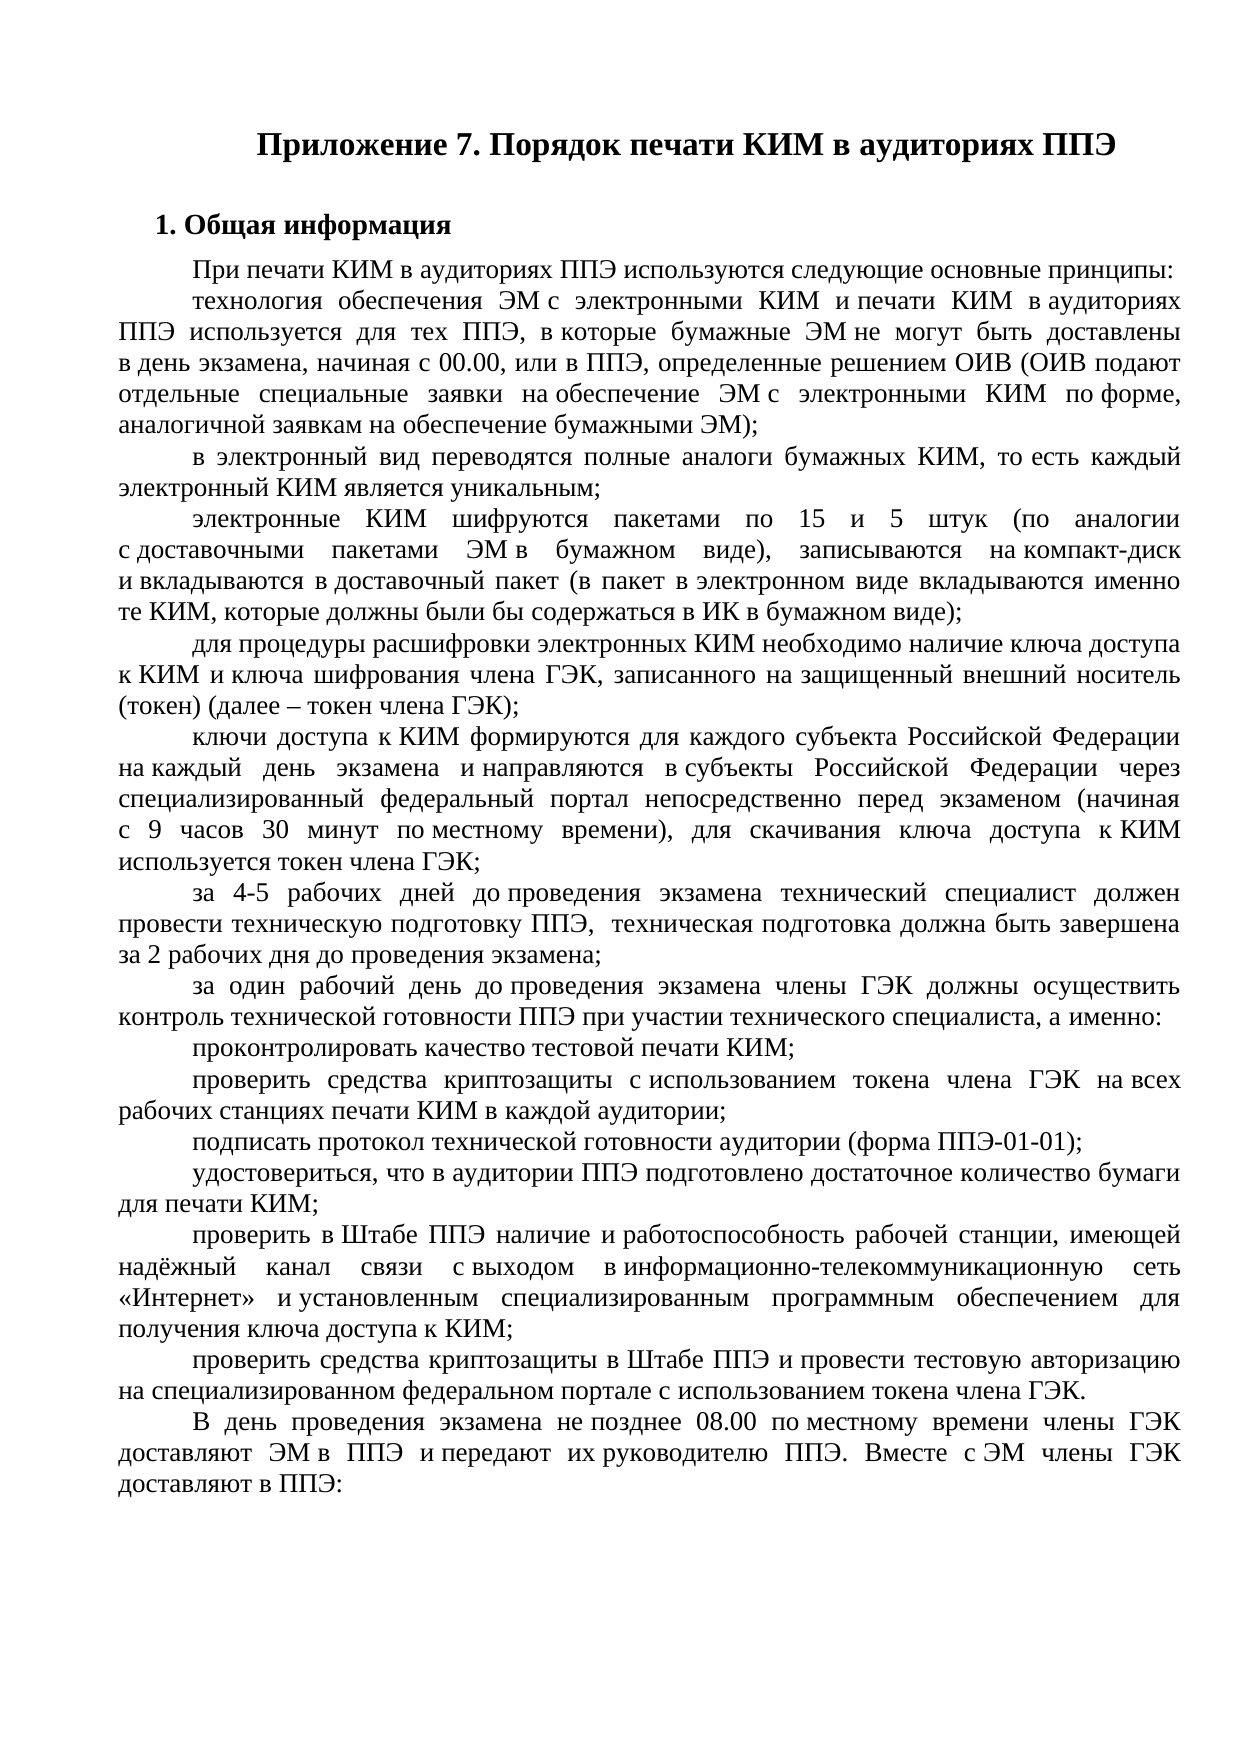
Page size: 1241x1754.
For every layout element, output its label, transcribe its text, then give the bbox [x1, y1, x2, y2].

text проверить в Штабе ППЭ наличие и работоспособность рабочей станции, имеющей надёжный канал связи с выходом в информационно-телекоммуникационную сеть «Интернет» и установленным специализированным программным обеспечением для получения ключа доступа к КИМ; [118, 1218, 1181, 1343]
text за 4-5 рабочих дней до проведения экзамена технический специалист должен провести техническую подготовку ППЭ, техническая подготовка должна быть завершена за 2 рабочих дня до проведения экзамена; [118, 876, 1181, 969]
text В день проведения экзамена не позднее 08.00 по местному времени члены ГЭК доставляют ЭМ в ППЭ и передают их руководителю ППЭ. Вместе с ЭМ члены ГЭК доставляют в ППЭ: [118, 1405, 1181, 1499]
text ключи доступа к КИМ формируются для каждого субъекта Российской Федерации на каждый день экзамена и направляются в субъекты Российской Федерации через специализированный федеральный портал непосредственно перед экзаменом (начиная с 9 часов 30 минут по местному времени), для скачивания ключа доступа к КИМ используется токен члена ГЭК; [118, 720, 1181, 876]
text для процедуры расшифровки электронных КИМ необходимо наличие ключа доступа к КИМ и ключа шифрования члена ГЭК, записанного на защищенный внешний носитель (токен) (далее – токен члена ГЭК); [118, 627, 1181, 720]
subtitle Приложение 7. Порядок печати КИМ в аудиториях ППЭ [118, 124, 1181, 163]
text При печати КИМ в аудиториях ППЭ используются следующие основные принципы: [118, 253, 1181, 284]
text подписать протокол технической готовности аудитории (форма ППЭ-01-01); [118, 1125, 1181, 1156]
text электронные КИМ шифруются пакетами по 15 и 5 штук (по аналогии с доставочными пакетами ЭМ в бумажном виде), записываются на компакт-диск и вкладываются в доставочный пакет (в пакет в электронном виде вкладываются именно те КИМ, которые должны были бы содержаться в ИК в бумажном виде); [118, 502, 1181, 627]
text технология обеспечения ЭМ с электронными КИМ и печати КИМ в аудиториях ППЭ используется для тех ППЭ, в которые бумажные ЭМ не могут быть доставлены в день экзамена, начиная с 00.00, или в ППЭ, определенные решением ОИВ (ОИВ подают отдельные специальные заявки на обеспечение ЭМ с электронными КИМ по форме, аналогичной заявкам на обеспечение бумажными ЭМ); [118, 284, 1181, 440]
text проверить средства криптозащиты с использованием токена члена ГЭК на всех рабочих станциях печати КИМ в каждой аудитории; [118, 1063, 1181, 1125]
subtitle 1. Общая информация [154, 207, 1181, 240]
text проконтролировать качество тестовой печати КИМ; [118, 1032, 1181, 1063]
text проверить средства криптозащиты в Штабе ППЭ и провести тестовую авторизацию на специализированном федеральном портале с использованием токена члена ГЭК. [118, 1343, 1181, 1405]
text в электронный вид переводятся полные аналоги бумажных КИМ, то есть каждый электронный КИМ является уникальным; [118, 440, 1181, 502]
text удостовериться, что в аудитории ППЭ подготовлено достаточное количество бумаги для печати КИМ; [118, 1156, 1181, 1218]
text за один рабочий день до проведения экзамена члены ГЭК должны осуществить контроль технической готовности ППЭ при участии технического специалиста, а именно: [118, 969, 1181, 1032]
